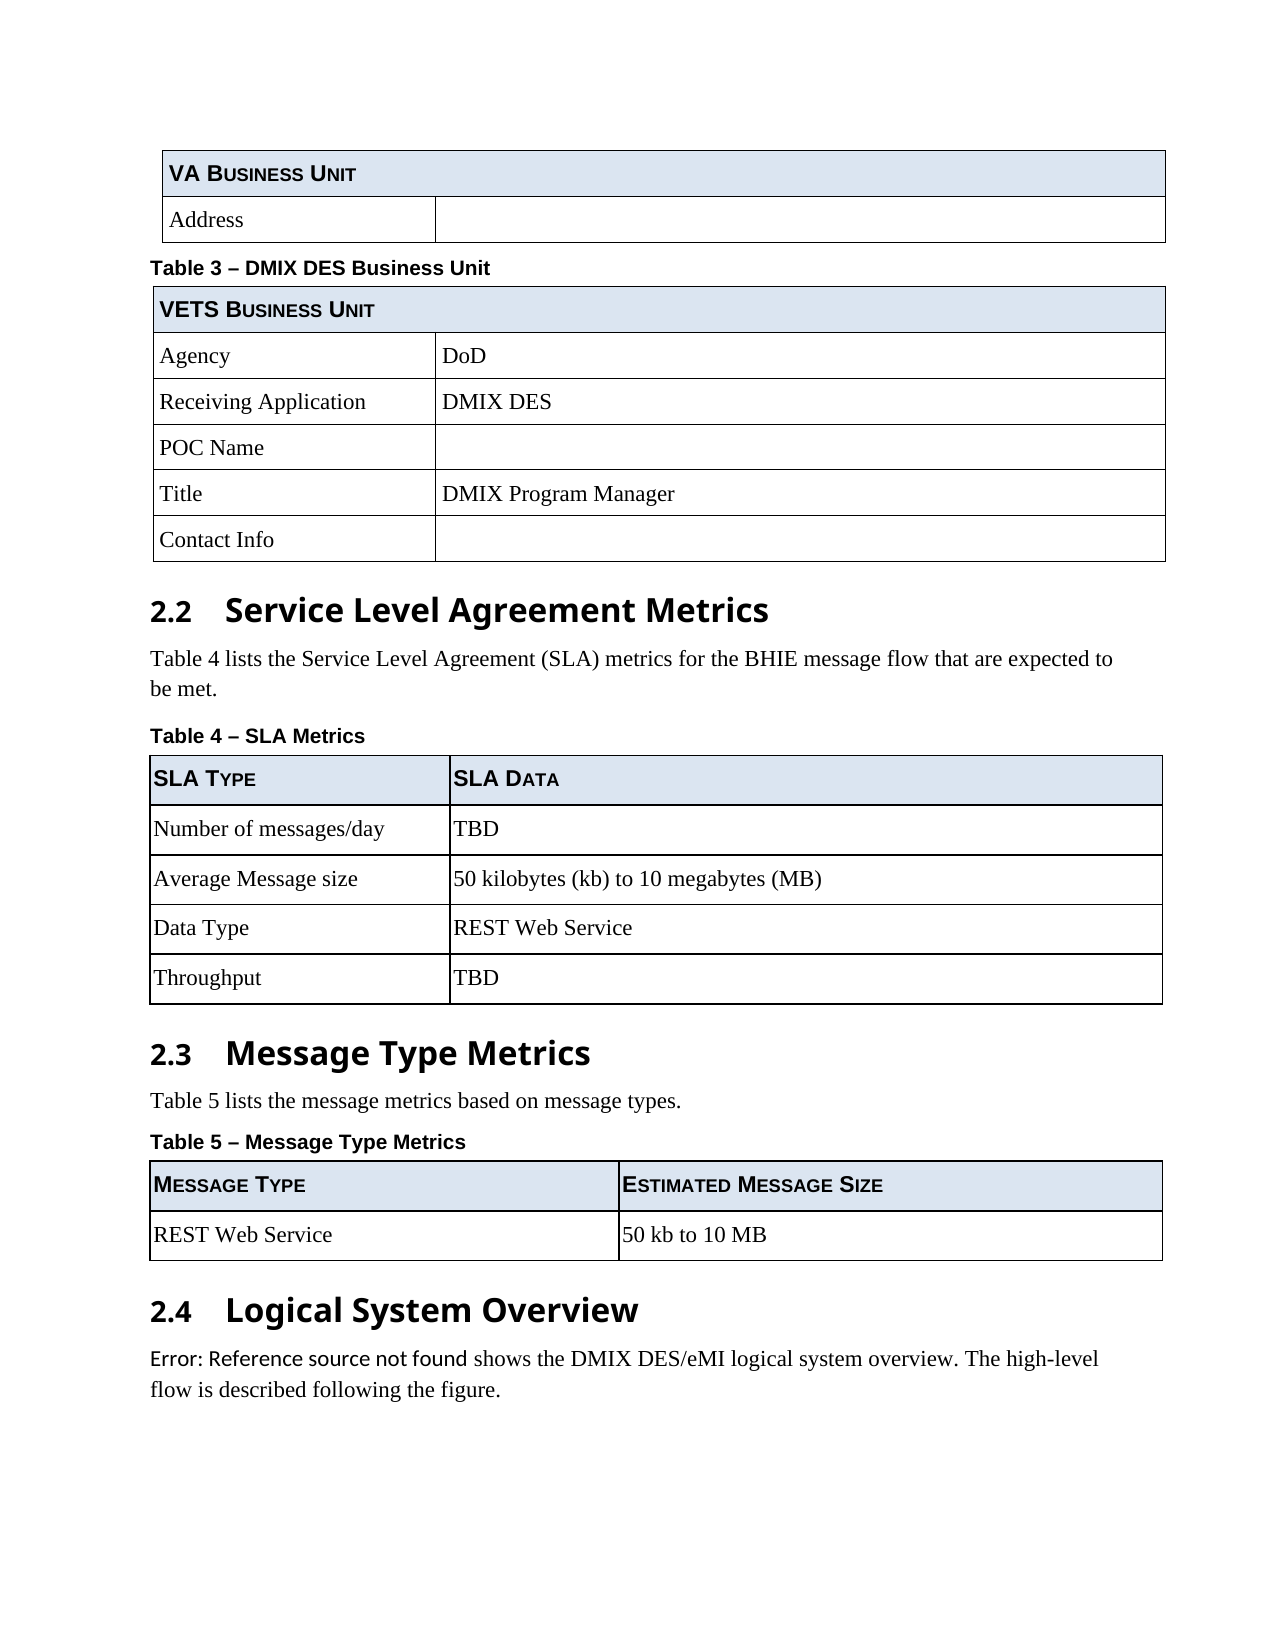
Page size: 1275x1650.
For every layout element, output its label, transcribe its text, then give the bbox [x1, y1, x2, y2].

subtitle Message Type Metrics [150, 1029, 1125, 1075]
table_cell REST Web Service [451, 905, 1162, 953]
subtitle Table 4 – SLA Metrics [150, 724, 1125, 748]
table_cell Average Message size [151, 856, 449, 904]
table_cell TBD [451, 955, 1162, 1003]
table_cell Title [154, 470, 435, 515]
table_cell Throughput [151, 955, 449, 1003]
table_cell [436, 516, 1165, 561]
text Table 5 lists the message metrics based on message types. [150, 1087, 1125, 1114]
table_cell TBD [451, 806, 1162, 854]
table_cell POC Name [154, 425, 435, 469]
table_cell [436, 197, 1165, 242]
table_cell DMIX DES [436, 379, 1165, 423]
table_header VA Business Unit [163, 151, 1165, 196]
table_cell [436, 425, 1165, 469]
table_cell 50 kilobytes (kb) to 10 megabytes (MB) [451, 856, 1162, 904]
table_cell Contact Info [154, 516, 435, 561]
table_cell Address [163, 197, 435, 242]
table_cell 50 kb to 10 MB [620, 1212, 1162, 1260]
table_header Message Type [151, 1162, 618, 1210]
table_header Estimated Message Size [620, 1162, 1162, 1210]
table_header SLA Data [451, 756, 1162, 804]
subtitle Logical System Overview [150, 1286, 1125, 1332]
table_cell Number of messages/day [151, 806, 449, 854]
table_cell REST Web Service [151, 1212, 618, 1260]
table_cell Data Type [151, 905, 449, 953]
subtitle Table 3 – DMIX DES Business Unit [150, 255, 1125, 279]
table_cell Receiving Application [154, 379, 435, 423]
table_header SLA Type [151, 756, 449, 804]
table_cell Agency [154, 333, 435, 377]
table_header VETS Business Unit [154, 287, 1165, 332]
table_cell DoD [436, 333, 1165, 377]
subtitle Service Level Agreement Metrics [150, 587, 1125, 633]
text Table 4 lists the Service Level Agreement (SLA) metrics for the BHIE message flow that are expected to be met. [150, 645, 1125, 702]
subtitle Table 5 – Message Type Metrics [150, 1130, 1125, 1154]
table_cell DMIX Program Manager [436, 470, 1165, 515]
